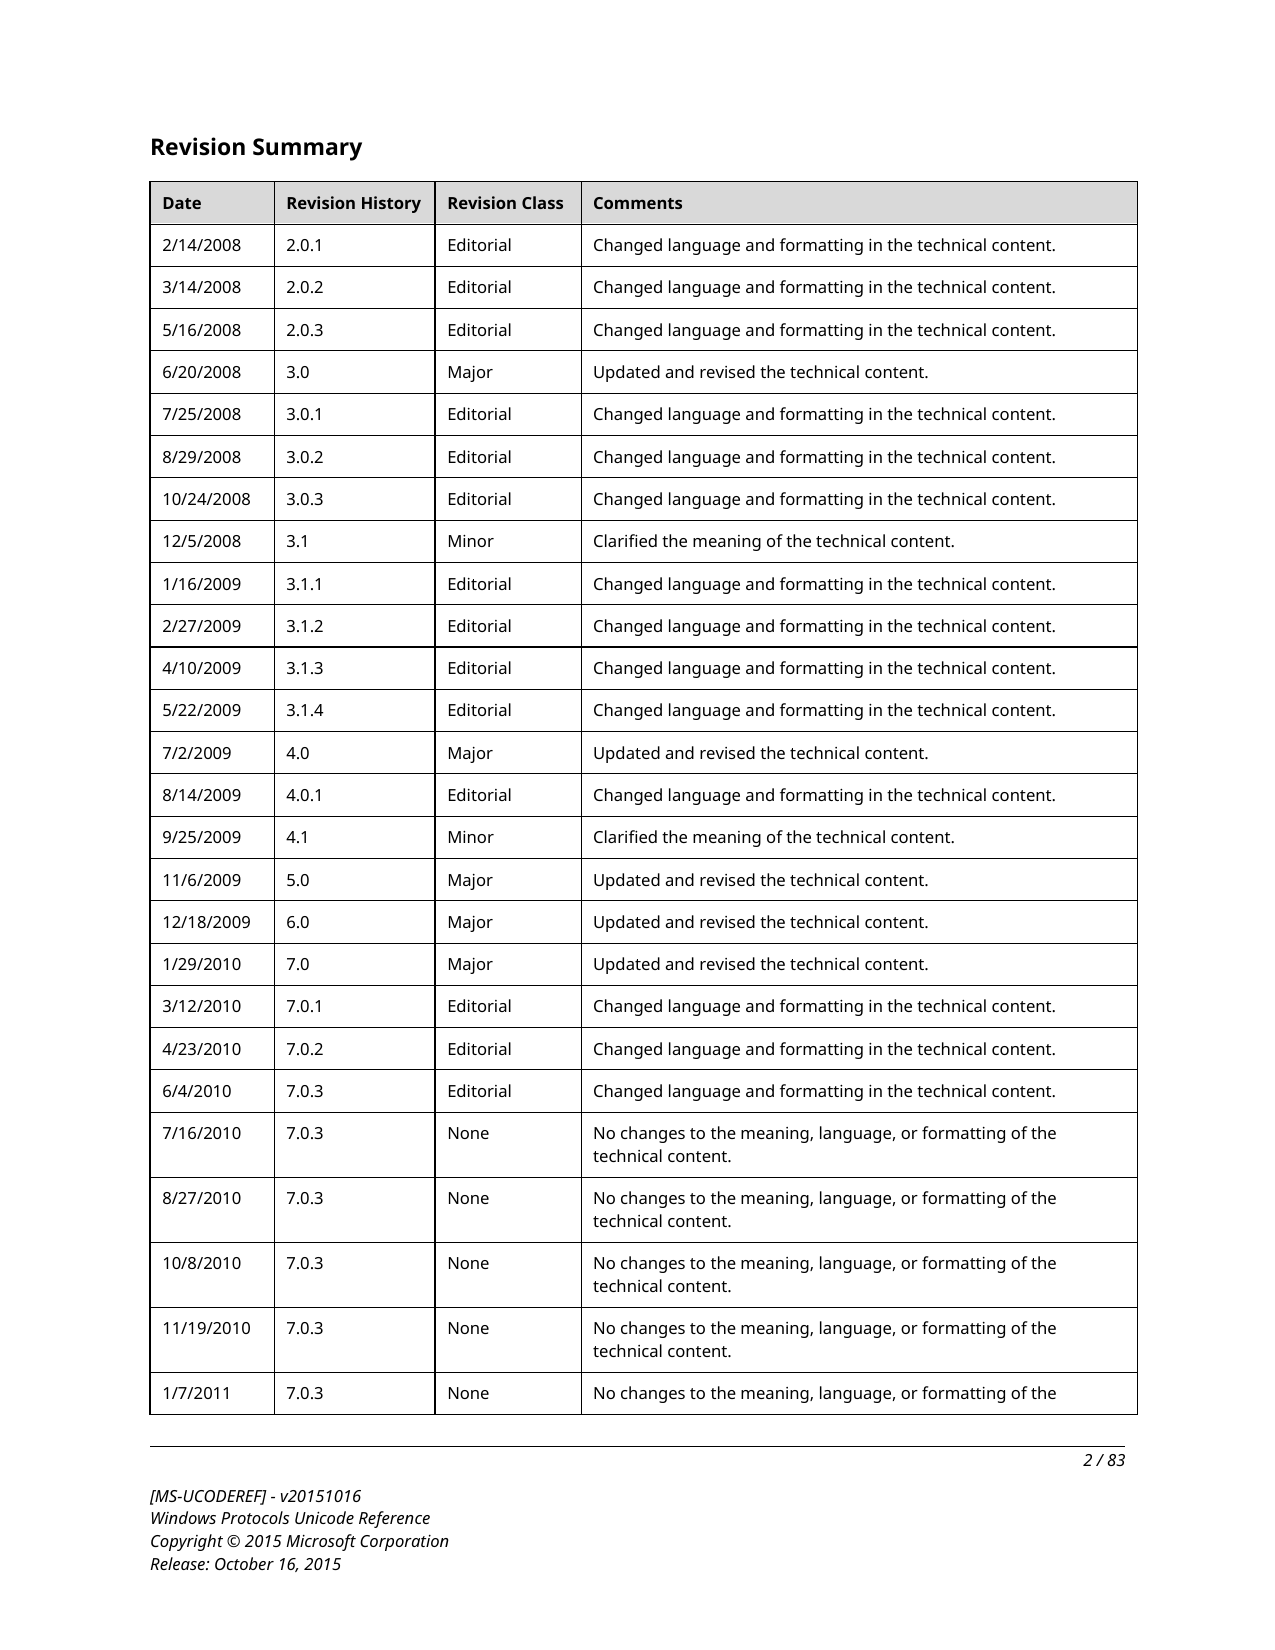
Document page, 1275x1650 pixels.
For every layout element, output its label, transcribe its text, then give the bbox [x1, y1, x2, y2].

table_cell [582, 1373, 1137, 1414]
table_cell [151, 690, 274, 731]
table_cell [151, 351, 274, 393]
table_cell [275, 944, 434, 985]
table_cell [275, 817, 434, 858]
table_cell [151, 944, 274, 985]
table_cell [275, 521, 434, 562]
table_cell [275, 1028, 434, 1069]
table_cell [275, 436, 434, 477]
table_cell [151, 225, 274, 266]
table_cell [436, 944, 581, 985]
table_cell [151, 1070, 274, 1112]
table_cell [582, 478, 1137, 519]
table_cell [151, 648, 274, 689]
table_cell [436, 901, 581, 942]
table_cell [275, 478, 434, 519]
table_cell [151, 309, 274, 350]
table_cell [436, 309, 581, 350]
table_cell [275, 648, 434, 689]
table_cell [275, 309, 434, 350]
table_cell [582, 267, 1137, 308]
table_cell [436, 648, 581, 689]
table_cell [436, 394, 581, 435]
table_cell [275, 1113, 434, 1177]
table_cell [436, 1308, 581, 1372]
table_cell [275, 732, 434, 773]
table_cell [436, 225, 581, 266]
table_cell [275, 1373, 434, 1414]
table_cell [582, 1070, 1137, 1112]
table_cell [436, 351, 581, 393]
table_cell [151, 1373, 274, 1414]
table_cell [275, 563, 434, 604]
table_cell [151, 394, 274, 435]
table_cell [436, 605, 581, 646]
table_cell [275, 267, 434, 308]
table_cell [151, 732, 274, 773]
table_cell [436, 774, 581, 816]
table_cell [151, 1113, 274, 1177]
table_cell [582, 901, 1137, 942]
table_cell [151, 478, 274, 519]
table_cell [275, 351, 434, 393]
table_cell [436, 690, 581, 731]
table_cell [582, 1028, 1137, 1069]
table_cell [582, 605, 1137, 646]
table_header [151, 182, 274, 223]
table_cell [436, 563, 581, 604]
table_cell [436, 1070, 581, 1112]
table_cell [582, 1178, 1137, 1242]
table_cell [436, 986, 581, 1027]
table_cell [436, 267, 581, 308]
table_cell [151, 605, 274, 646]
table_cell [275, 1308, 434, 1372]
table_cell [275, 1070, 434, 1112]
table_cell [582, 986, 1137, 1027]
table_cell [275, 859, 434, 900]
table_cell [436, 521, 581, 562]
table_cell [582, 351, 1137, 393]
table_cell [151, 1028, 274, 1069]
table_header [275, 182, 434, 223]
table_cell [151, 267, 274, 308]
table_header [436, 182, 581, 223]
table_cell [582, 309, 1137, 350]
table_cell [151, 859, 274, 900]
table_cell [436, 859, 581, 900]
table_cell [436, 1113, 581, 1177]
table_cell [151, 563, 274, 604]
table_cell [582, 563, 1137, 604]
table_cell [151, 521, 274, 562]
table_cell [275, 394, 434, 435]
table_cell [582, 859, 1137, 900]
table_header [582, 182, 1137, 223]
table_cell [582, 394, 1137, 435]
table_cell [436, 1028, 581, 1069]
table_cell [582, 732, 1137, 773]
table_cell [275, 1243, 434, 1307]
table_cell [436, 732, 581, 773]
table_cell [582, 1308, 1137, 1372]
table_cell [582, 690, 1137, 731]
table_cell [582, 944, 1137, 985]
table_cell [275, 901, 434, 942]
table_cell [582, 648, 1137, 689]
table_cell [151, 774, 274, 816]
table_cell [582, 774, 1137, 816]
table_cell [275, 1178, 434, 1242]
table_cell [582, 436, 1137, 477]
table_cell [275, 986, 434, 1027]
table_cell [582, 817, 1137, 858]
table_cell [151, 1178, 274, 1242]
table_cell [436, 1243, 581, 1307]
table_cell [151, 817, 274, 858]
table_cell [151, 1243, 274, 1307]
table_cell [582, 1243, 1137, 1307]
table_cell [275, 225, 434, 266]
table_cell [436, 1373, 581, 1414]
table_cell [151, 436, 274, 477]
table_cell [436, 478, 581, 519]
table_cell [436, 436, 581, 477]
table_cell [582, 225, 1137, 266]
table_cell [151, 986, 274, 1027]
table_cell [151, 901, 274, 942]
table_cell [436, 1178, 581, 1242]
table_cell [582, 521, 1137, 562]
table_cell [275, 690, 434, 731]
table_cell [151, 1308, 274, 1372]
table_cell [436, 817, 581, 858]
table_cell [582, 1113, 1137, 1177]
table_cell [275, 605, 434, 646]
text Revision Summary [150, 131, 1125, 162]
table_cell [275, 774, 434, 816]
